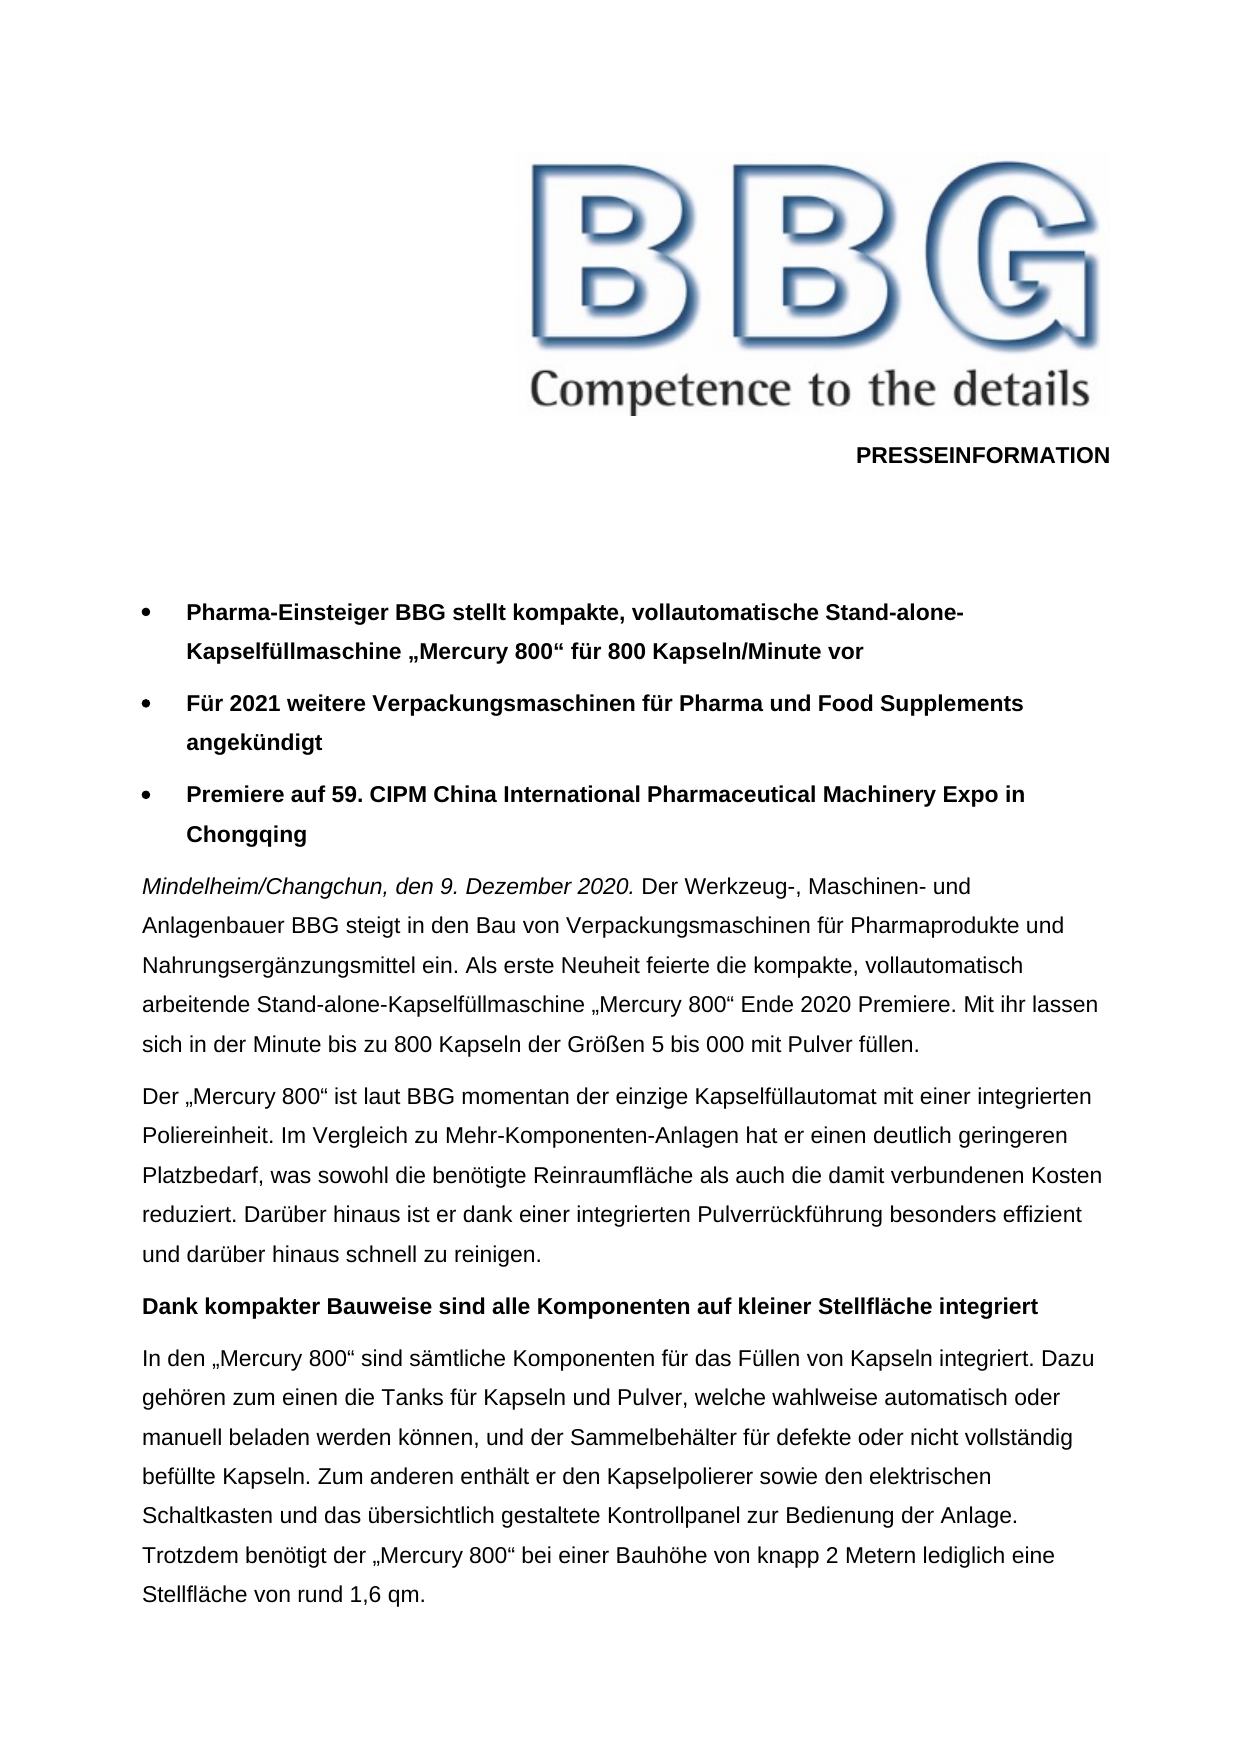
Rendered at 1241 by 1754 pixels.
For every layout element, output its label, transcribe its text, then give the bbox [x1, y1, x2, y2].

text Mindelheim/Changchun, den 9. Dezember 2020. Der Werkzeug-, Maschinen- und Anlagenbauer BBG steigt in den Bau von Verpackungsmaschinen für Pharmaprodukte und Nahrungsergänzungsmittel ein. Als erste Neuheit feierte die kompakte, vollautomatisch arbeitende Stand-alone-Kapselfüllmaschine „Mercury 800“ Ende 2020 Premiere. Mit ihr lassen sich in der Minute bis zu 800 Kapseln der Größen 5 bis 000 mit Pulver füllen. [142, 873, 1110, 1057]
text Dank kompakter Bauweise sind alle Komponenten auf kleiner Stellfläche integriert [142, 1293, 1110, 1319]
text In den „Mercury 800“ sind sämtliche Komponenten für das Füllen von Kapseln integriert. Dazu gehören zum einen die Tanks für Kapseln und Pulver, welche wahlweise automatisch oder manuell beladen werden können, und der Sammelbehälter für defekte oder nicht vollständig befüllte Kapseln. Zum anderen enthält er den Kapselpolierer sowie den elektrischen Schaltkasten und das übersichtlich gestaltete Kontrollpanel zur Bedienung der Anlage. Trotzdem benötigt der „Mercury 800“ bei einer Bauhöhe von knapp 2 Metern lediglich eine Stellfläche von rund 1,6 qm. [142, 1344, 1110, 1608]
list Für 2021 weitere Verpackungsmaschinen für Pharma und Food Supplements angekündigt [142, 690, 1110, 756]
list Premiere auf 59. CIPM China International Pharmaceutical Machinery Expo in Chongqing [142, 781, 1110, 847]
text Presseinformation [142, 442, 1110, 469]
text Der „Mercury 800“ ist laut BBG momentan der einzige Kapselfüllautomat mit einer integrierten Poliereinheit. Im Vergleich zu Mehr-Komponenten-Anlagen hat er einen deutlich geringeren Platzbedarf, was sowohl die benötigte Reinraumfläche als auch die damit verbundenen Kosten reduziert. Darüber hinaus ist er dank einer integrierten Pulverrückführung besonders effizient und darüber hinaus schnell zu reinigen. [142, 1083, 1110, 1267]
list Pharma-Einsteiger BBG stellt kompakte, vollautomatische Stand-alone-Kapselfüllmaschine „Mercury 800“ für 800 Kapseln/Minute vor [142, 598, 1110, 664]
picture [515, 152, 1111, 416]
